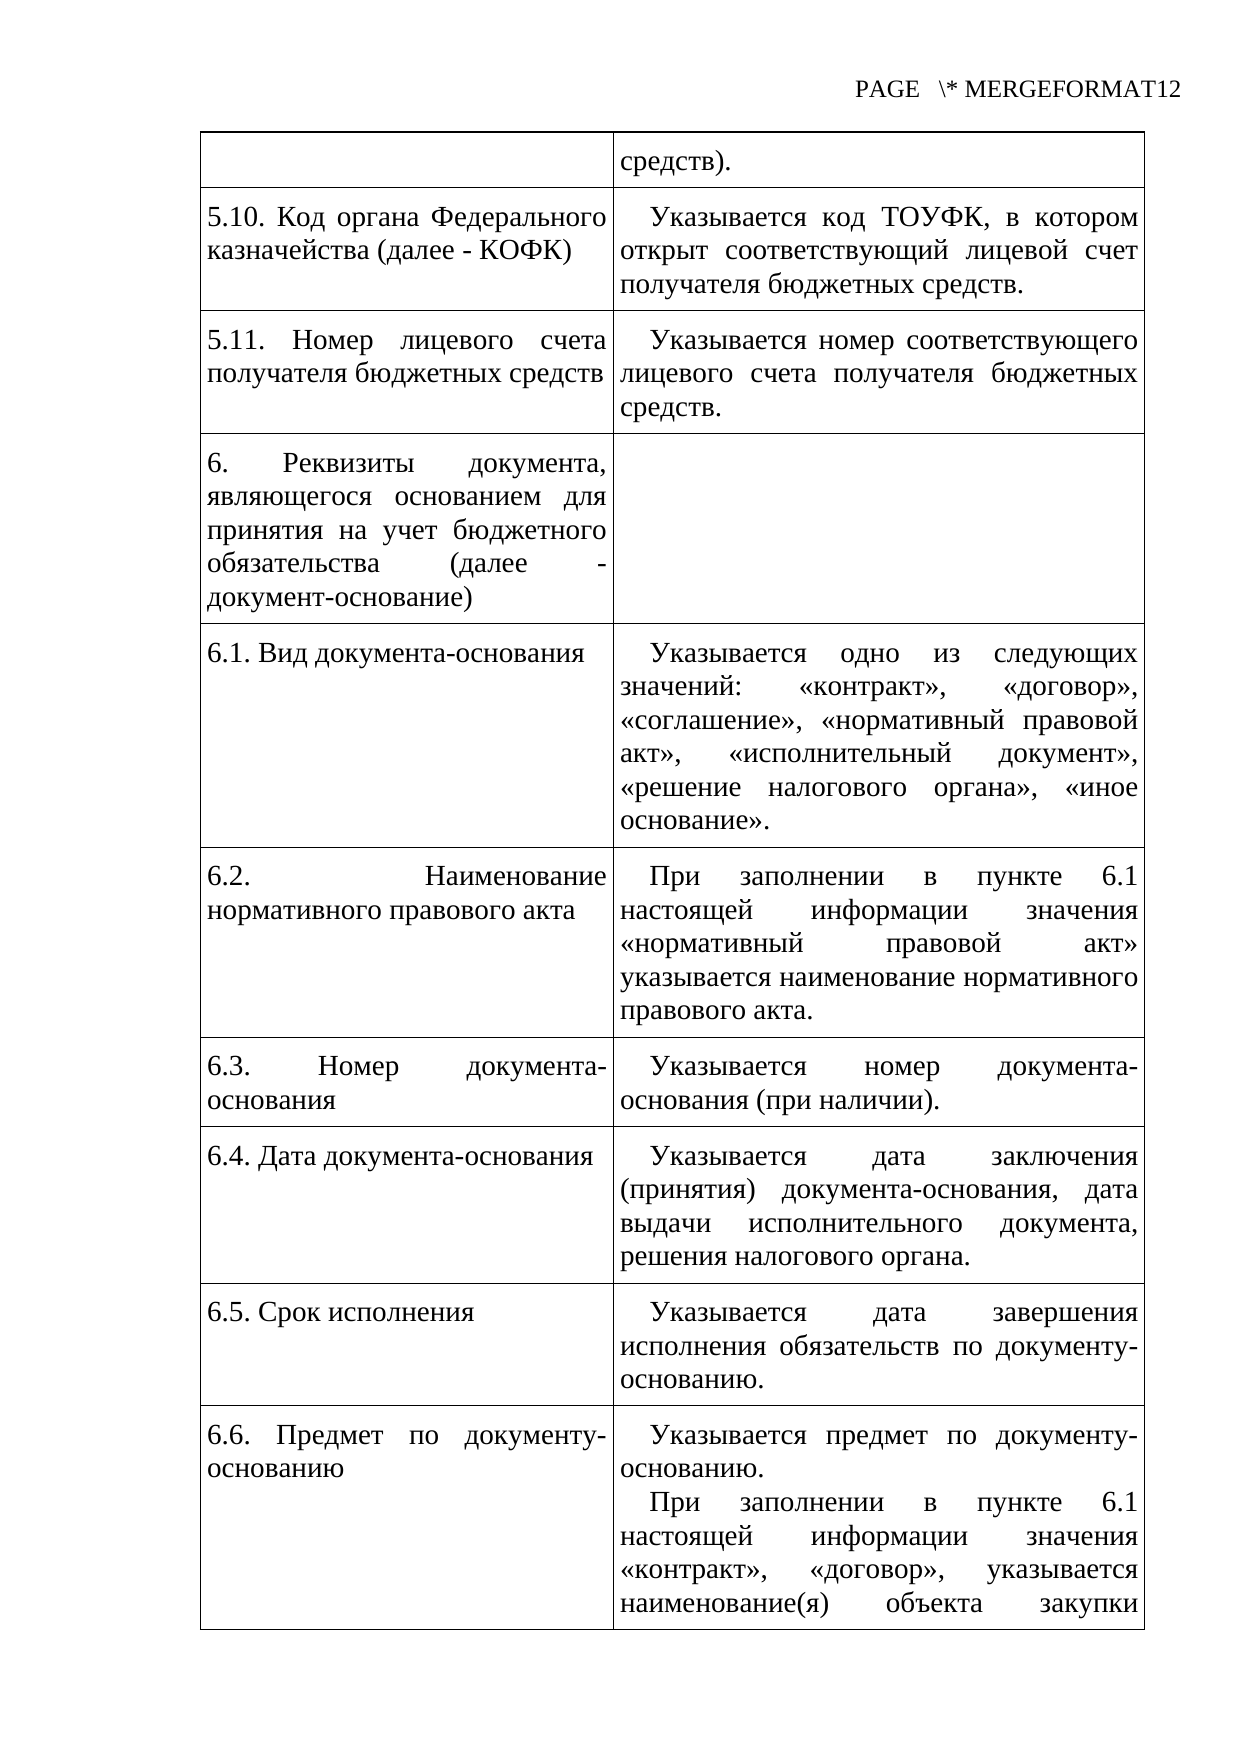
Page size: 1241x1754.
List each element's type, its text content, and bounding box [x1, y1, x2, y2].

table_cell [614, 133, 1144, 187]
table_cell 6.3. Номер документа-основания [201, 1038, 613, 1126]
table_cell 5.11. Номер лицевого счета получателя бюджетных средств [201, 311, 613, 433]
table_cell 5.10. Код органа Федерального казначейства (далее - КОФК) [201, 188, 613, 310]
table_cell 6.4. Дата документа-основания [201, 1127, 613, 1282]
table_cell Указывается номер документа-основания (при наличии). [614, 1038, 1144, 1126]
table_cell 6.2. Наименование нормативного правового акта [201, 848, 613, 1037]
table_cell Указывается одно из следующих значений: «контракт», «договор», «соглашение», «нормативный правовой акт», «исполнительный документ», «решение налогового органа», «иное основание». [614, 624, 1144, 847]
table_cell При заполнении в пункте 6.1 настоящей информации значения «нормативный правовой акт» указывается наименование нормативного правового акта. [614, 848, 1144, 1037]
table_cell Указывается дата заключения (принятия) документа-основания, дата выдачи исполнительного документа, решения налогового органа. [614, 1127, 1144, 1282]
table_cell [614, 434, 1144, 623]
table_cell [201, 1406, 613, 1629]
table_cell Указывается номер соответствующего лицевого счета получателя бюджетных средств. [614, 311, 1144, 433]
table_cell 6.5. Срок исполнения [201, 1284, 613, 1405]
table_cell 6. Реквизиты документа, являющегося основанием для принятия на учет бюджетного обязательства (далее - документ-основание) [201, 434, 613, 623]
table_cell Указывается код ТОУФК, в котором открыт соответствующий лицевой счет получателя бюджетных средств. [614, 188, 1144, 310]
table_cell 6.1. Вид документа-основания [201, 624, 613, 847]
table_cell Указывается дата завершения исполнения обязательств по документу-основанию. [614, 1284, 1144, 1405]
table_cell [614, 1406, 1144, 1629]
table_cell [201, 133, 613, 187]
